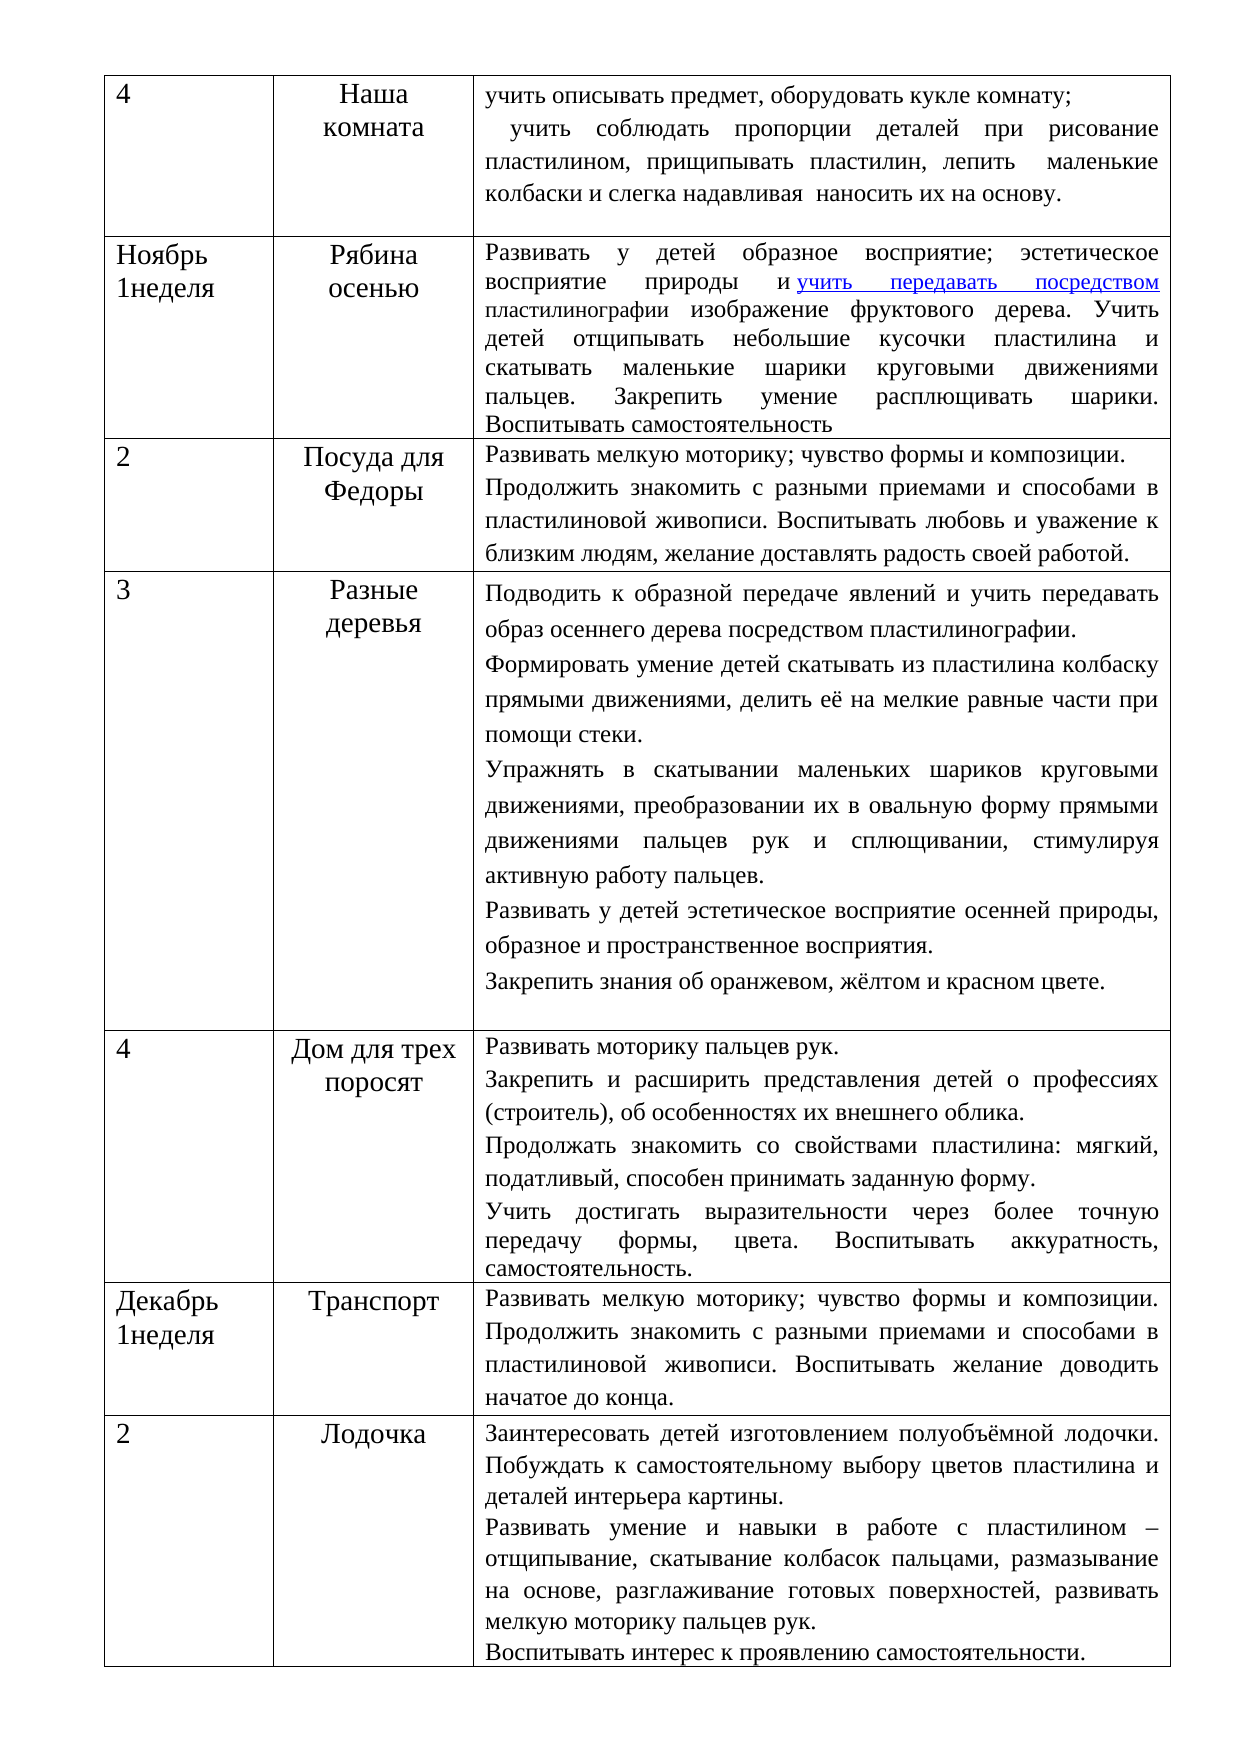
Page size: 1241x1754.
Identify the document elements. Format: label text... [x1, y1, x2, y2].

table_cell 3 [105, 572, 273, 1030]
table_cell Посуда для Федоры [274, 439, 473, 571]
table_cell Разные деревья [274, 572, 473, 1030]
table_cell 4 [105, 1031, 273, 1282]
table_cell Развивать мелкую моторику; чувство формы и композиции. Продолжить знакомить с разными приемами и способами в пластилиновой живописи. Воспитывать любовь и уважение к близким людям, желание доставлять радость своей работой. [474, 439, 1170, 571]
table_cell Развивать мелкую моторику; чувство формы и композиции. Продолжить знакомить с разными приемами и способами в пластилиновой живописи. Воспитывать желание доводить начатое до конца. [474, 1283, 1170, 1415]
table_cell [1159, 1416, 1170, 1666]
table_cell Ноябрь 1неделя [105, 237, 273, 438]
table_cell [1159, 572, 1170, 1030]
table_cell Лодочка [274, 1416, 473, 1666]
table_cell Наша комната [274, 76, 473, 236]
table_cell 2 [105, 1416, 273, 1666]
table_cell 2 [105, 439, 273, 571]
table_cell Развивать моторику пальцев рук. Закрепить и расширить представления детей о профессиях (строитель), об особенностях их внешнего облика. Продолжать знакомить со свойствами пластилина: мягкий, податливый, способен принимать заданную форму. Учить достигать выразительности через более точную передачу формы, цвета. Воспитывать аккуратность, самостоятельность. [474, 1031, 1170, 1282]
table_cell Декабрь 1неделя [105, 1283, 273, 1415]
table_cell Рябина осенью [274, 237, 473, 438]
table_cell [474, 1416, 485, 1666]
table_cell Дом для трех поросят [274, 1031, 473, 1282]
table_cell учить описывать предмет, оборудовать кукле комнату; учить соблюдать пропорции деталей при рисование пластилином, прищипывать пластилин, лепить маленькие колбаски и слегка надавливая наносить их на основу. [474, 76, 1170, 236]
table_cell Транспорт [274, 1283, 473, 1415]
table_cell 4 [105, 76, 273, 236]
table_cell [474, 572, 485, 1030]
table_cell Развивать у детей образное восприятие; эстетическое восприятие природы и учить передавать посредством пластилинографии изображение фруктового дерева. Учить детей отщипывать небольшие кусочки пластилина и скатывать маленькие шарики круговыми движениями пальцев. Закрепить умение расплющивать шарики. Воспитывать самостоятельность [474, 237, 1170, 438]
